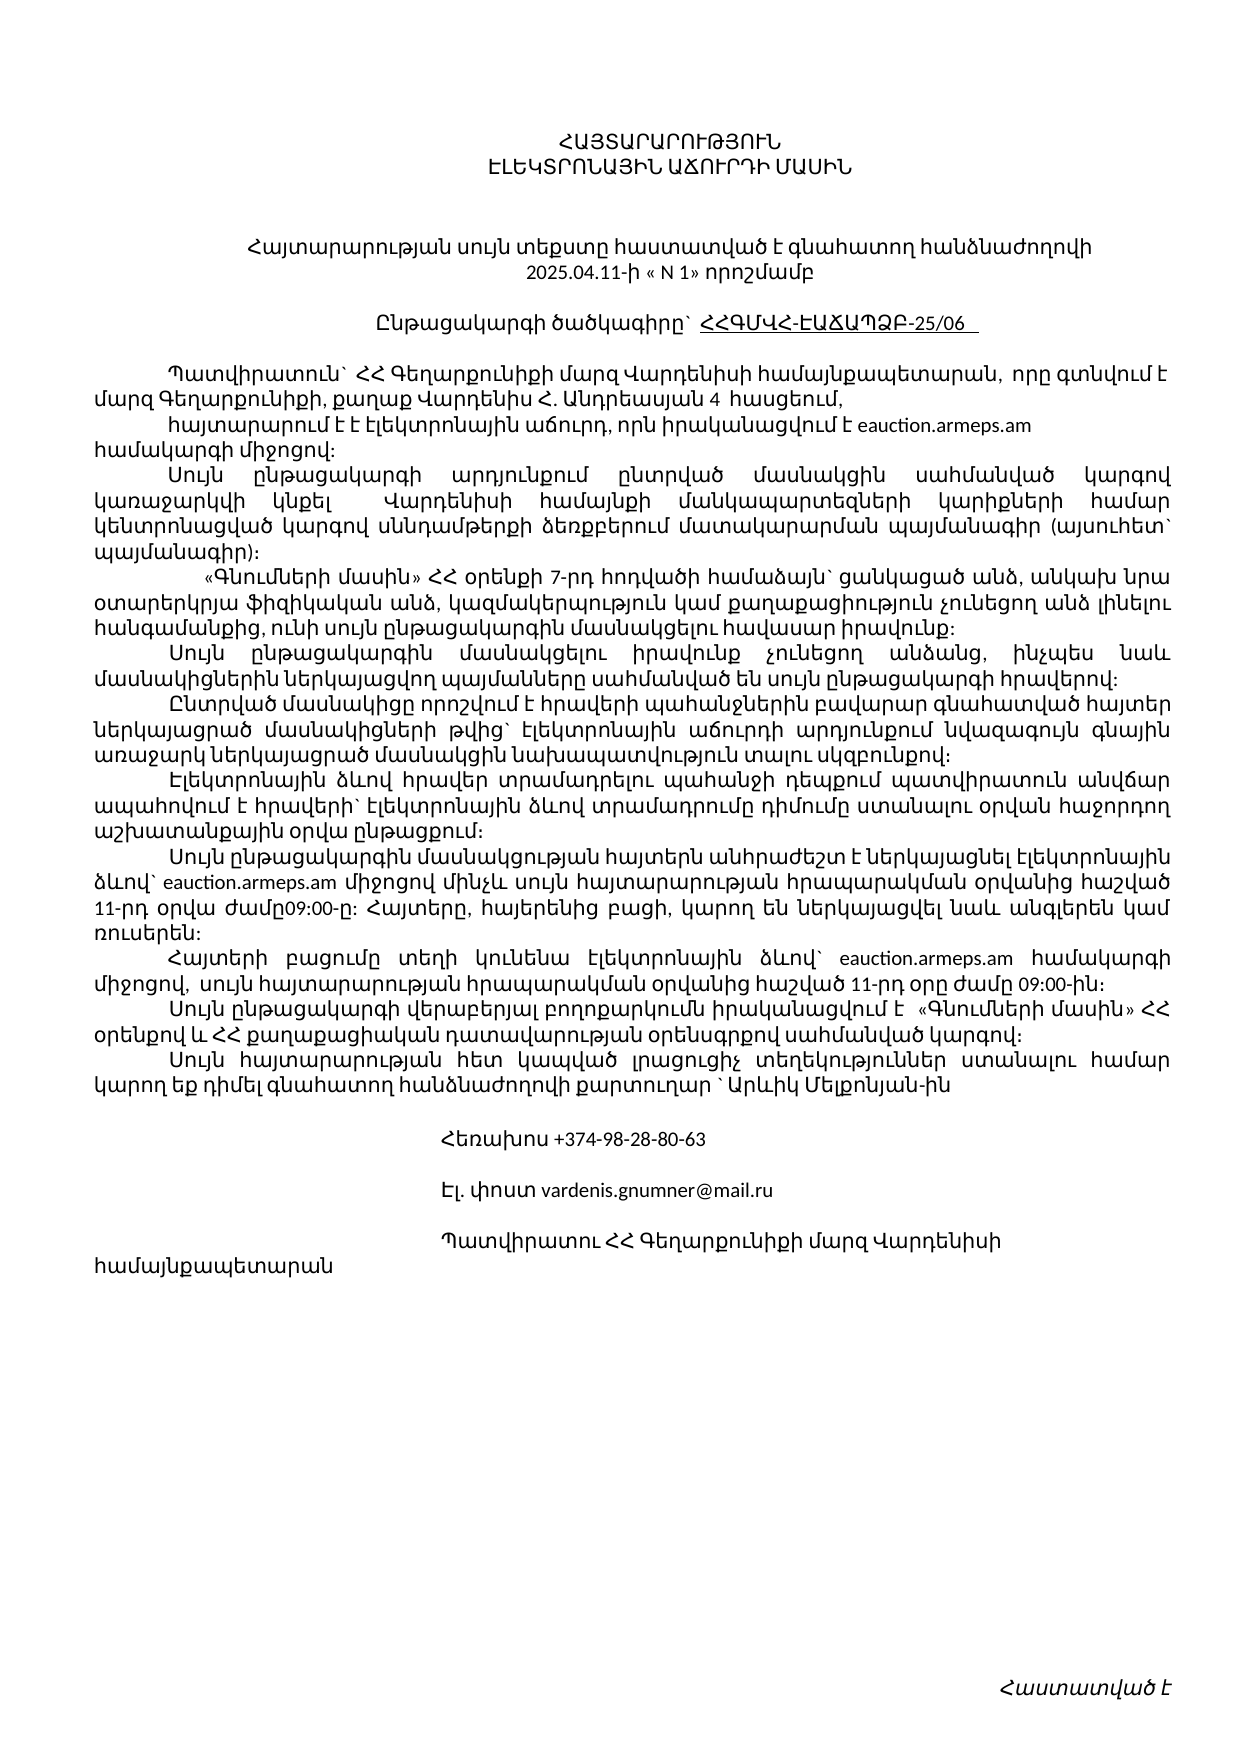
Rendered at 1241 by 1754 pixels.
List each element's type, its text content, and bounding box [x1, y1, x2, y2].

text Սույն ընթացակարգին մասնակցելու իրավունք չունեցող անձանց, ինչպես նաև մասնակիցներին ներկայացվող պայմանները սահմանված են սույն ընթացակարգի հրավերով: [94, 641, 1171, 691]
text Հաստատված է [94, 1675, 1171, 1701]
text Սույն ընթացակարգին մասնակցության հայտերն անհրաժեշտ է ներկայացնել էլեկտրոնային ձևով` eauction.armeps.am միջոցով մինչև սույն հայտարարության հրապարակման օրվանից հաշված 11-րդ օրվա ժամը09:00-ը: Հայտերը, հայերենից բացի, կարող են ներկայացվել նաև անգլերեն կամ ռուսերեն: [94, 844, 1171, 946]
text Էլեկտրոնային ձևով հրավեր տրամադրելու պահանջի դեպքում պատվիրատուն անվճար ապահովում է հրավերի` էլեկտրոնային ձևով տրամադրումը դիմումը ստանալու օրվան հաջորդող աշխատանքային օրվա ընթացքում։ [94, 768, 1171, 844]
text Սույն ընթացակարգի արդյունքում ընտրված մասնակցին սահմանված կարգով կառաջարկվի կնքել Վարդենիսի համայնքի մանկապարտեզների կարիքների համար կենտրոնացված կարգով սննդամթերքի ձեռքբերում մատակարարման պայմանագիր (այսուհետ` պայմանագիր)։ [94, 463, 1171, 564]
text Հայտարարության սույն տեքստը հաստատված է գնահատող հանձնաժողովի [94, 234, 1171, 259]
text հայտարարում է է էլեկտրոնային աճուրդ, որն իրականացվում է eauction.armeps.am համակարգի միջոցով: [94, 412, 1171, 463]
text ԷԼԵԿՏՐՈՆԱՅԻՆ ԱՃՈՒՐԴԻ ՄԱՍԻՆ [94, 154, 1171, 180]
text ՀԱՅՏԱՐԱՐՈՒԹՅՈՒՆ [94, 129, 1171, 154]
text Էլ. փոստ vardenis.gnumner@mail.ru [94, 1177, 1171, 1203]
text Հայտերի բացումը տեղի կունենա էլեկտրոնային ձևով` eauction.armeps.am համակարգի միջոցով, սույն հայտարարության հրապարակման օրվանից հաշված 11-րդ օրը ժամը 09:00-ին։ [94, 946, 1171, 996]
text Սույն ընթացակարգի վերաբերյալ բողոքարկումն իրականացվում է «Գնումների մասին» ՀՀ օրենքով և ՀՀ քաղաքացիական դատավարության օրենսգրքով սահմանված կարգով։ [94, 996, 1171, 1047]
text Պատվիրատուն` ՀՀ Գեղարքունիքի մարզ Վարդենիսի համայնքապետարան, որը գտնվում է մարզ Գեղարքունիքի, քաղաք Վարդենիս Հ. Անդրեասյան 4 հասցեում, [94, 361, 1171, 412]
text Պատվիրատու ՀՀ Գեղարքունիքի մարզ Վարդենիսի համայնքապետարան [94, 1228, 1171, 1279]
text «Գնումների մասին» ՀՀ օրենքի 7-րդ հոդվածի համաձայն` ցանկացած անձ, անկախ նրա օտարերկրյա ֆիզիկական անձ, կազմակերպություն կամ քաղաքացիություն չունեցող անձ լինելու հանգամանքից, ունի սույն ընթացակարգին մասնակցելու հավասար իրավունք: [94, 564, 1171, 641]
text 2025.04.11 -ի « N 1» որոշմամբ [94, 259, 1171, 285]
text Ընթացակարգի ծածկագիրը` ՀՀԳՄՎՀ-ԷԱՃԱՊՁԲ-25/06 [94, 310, 1171, 336]
text Սույն հայտարարության հետ կապված լրացուցիչ տեղեկություններ ստանալու համար կարող եք դիմել գնահատող հանձնաժողովի քարտուղար ` Արևիկ Մելքոնյան-ին [94, 1047, 1171, 1098]
text Ընտրված մասնակիցը որոշվում է հրավերի պահանջներին բավարար գնահատված հայտեր ներկայացրած մասնակիցների թվից` էլեկտրոնային աճուրդի արդյունքում նվազագույն գնային առաջարկ ներկայացրած մասնակցին նախապատվություն տալու սկզբունքով։ [94, 691, 1171, 768]
text Հեռախոս +374-98-28-80-63 [94, 1126, 1171, 1152]
